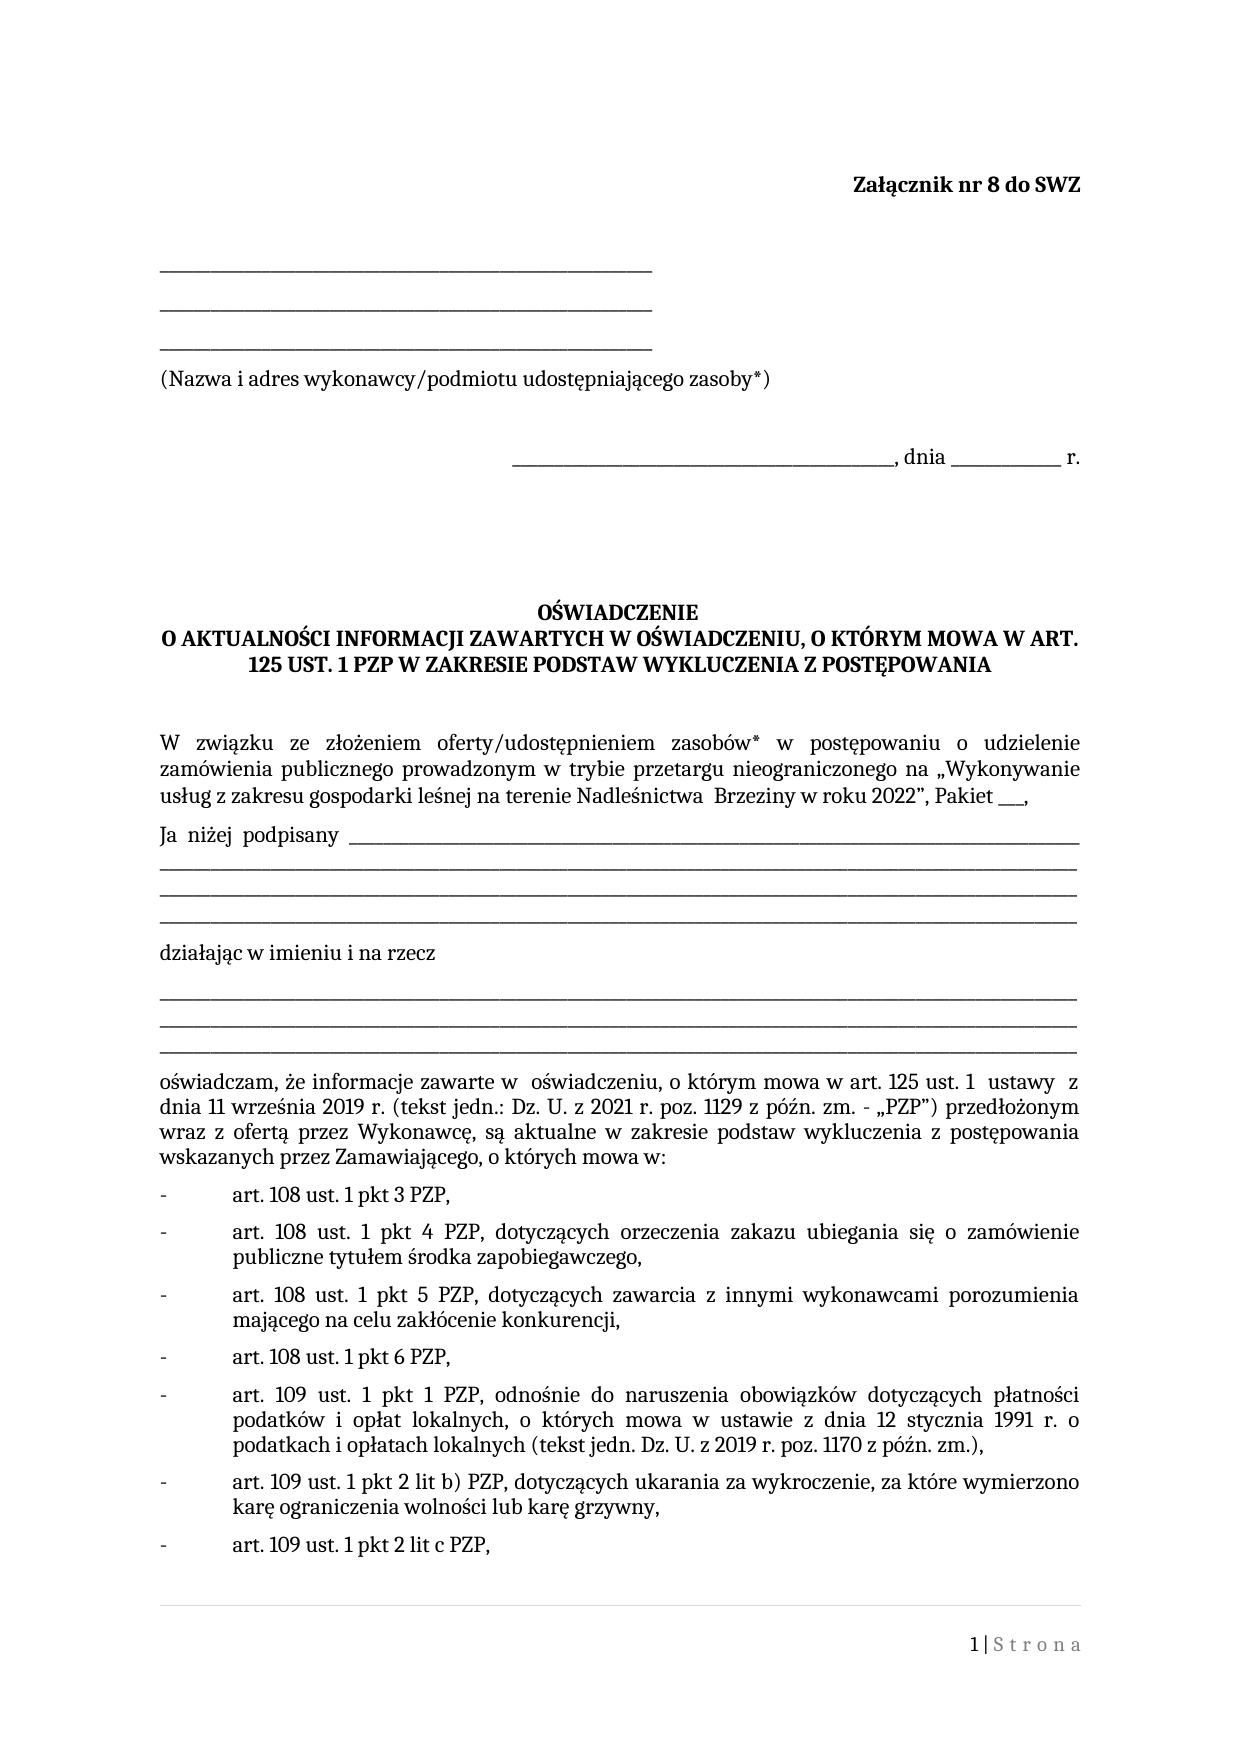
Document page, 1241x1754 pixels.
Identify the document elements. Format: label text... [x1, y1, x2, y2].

text _____________________________________________, dnia _____________ r. [159, 444, 1081, 470]
text Ja niżej podpisany ______________________________________________________________________________________ ____________________________________________________________________________________________________________________________________________________________________________________________________________________________________________________________________________________________________________________________________ [159, 821, 1081, 927]
text W związku ze złożeniem oferty/udostępnieniem zasobów* w postępowaniu o udzielenie zamówienia publicznego prowadzonym w trybie przetargu nieograniczonego na „Wykonywanie usług z zakresu gospodarki leśnej na terenie Nadleśnictwa Brzeziny w roku 2022”, Pakiet ___, [159, 730, 1081, 809]
text działając w imieniu i na rzecz [159, 939, 1081, 966]
text - art. 108 ust. 1 pkt 6 PZP, [159, 1345, 1081, 1370]
text __________________________________________________________ [159, 250, 1081, 276]
text - art. 109 ust. 1 pkt 2 lit c PZP, [159, 1532, 1081, 1557]
text - art. 109 ust. 1 pkt 2 lit b) PZP, dotyczących ukarania za wykroczenie, za które wymierzono karę ograniczenia wolności lub karę grzywny, [159, 1470, 1081, 1520]
text - art. 108 ust. 1 pkt 3 PZP, [159, 1182, 1081, 1207]
text oświadczam, że informacje zawarte w oświadczeniu, o którym mowa w art. 125 ust. 1 ustawy z dnia 11 września 2019 r. (tekst jedn.: Dz. U. z 2021 r. poz. 1129 z późn. zm. - „PZP”) przedłożonym wraz z ofertą przez Wykonawcę, są aktualne w zakresie podstaw wykluczenia z postępowania wskazanych przez Zamawiającego, o których mowa w: [159, 1070, 1081, 1170]
text __________________________________________________________ [159, 288, 1081, 315]
text - art. 108 ust. 1 pkt 5 PZP, dotyczących zawarcia z innymi wykonawcami porozumienia mającego na celu zakłócenie konkurencji, [159, 1282, 1081, 1332]
text Załącznik nr 8 do SWZ [159, 172, 1081, 198]
text (Nazwa i adres wykonawcy/podmiotu udostępniającego zasoby*) [159, 366, 1081, 393]
text ____________________________________________________________________________________________________________________________________________________________________________________________________________________________________________________________________________________________________________________________________ [159, 978, 1081, 1057]
text - art. 108 ust. 1 pkt 4 PZP, dotyczących orzeczenia zakazu ubiegania się o zamówienie publiczne tytułem środka zapobiegawczego, [159, 1220, 1081, 1270]
text - art. 109 ust. 1 pkt 1 PZP, odnośnie do naruszenia obowiązków dotyczących płatności podatków i opłat lokalnych, o których mowa w ustawie z dnia 12 stycznia 1991 r. o podatkach i opłatach lokalnych (tekst jedn. Dz. U. z 2019 r. poz. 1170 z późn. zm.), [159, 1382, 1081, 1457]
text OŚWIADCZENIE O AKTUALNOŚCI INFORMACJI ZAWARTYCH W OŚWIADCZENIU, O KTÓRYM MOWA W ART. 125 UST. 1 PZP W ZAKRESIE PODSTAW WYKLUCZENIA Z POSTĘPOWANIA [159, 599, 1081, 678]
text __________________________________________________________ [159, 327, 1081, 354]
